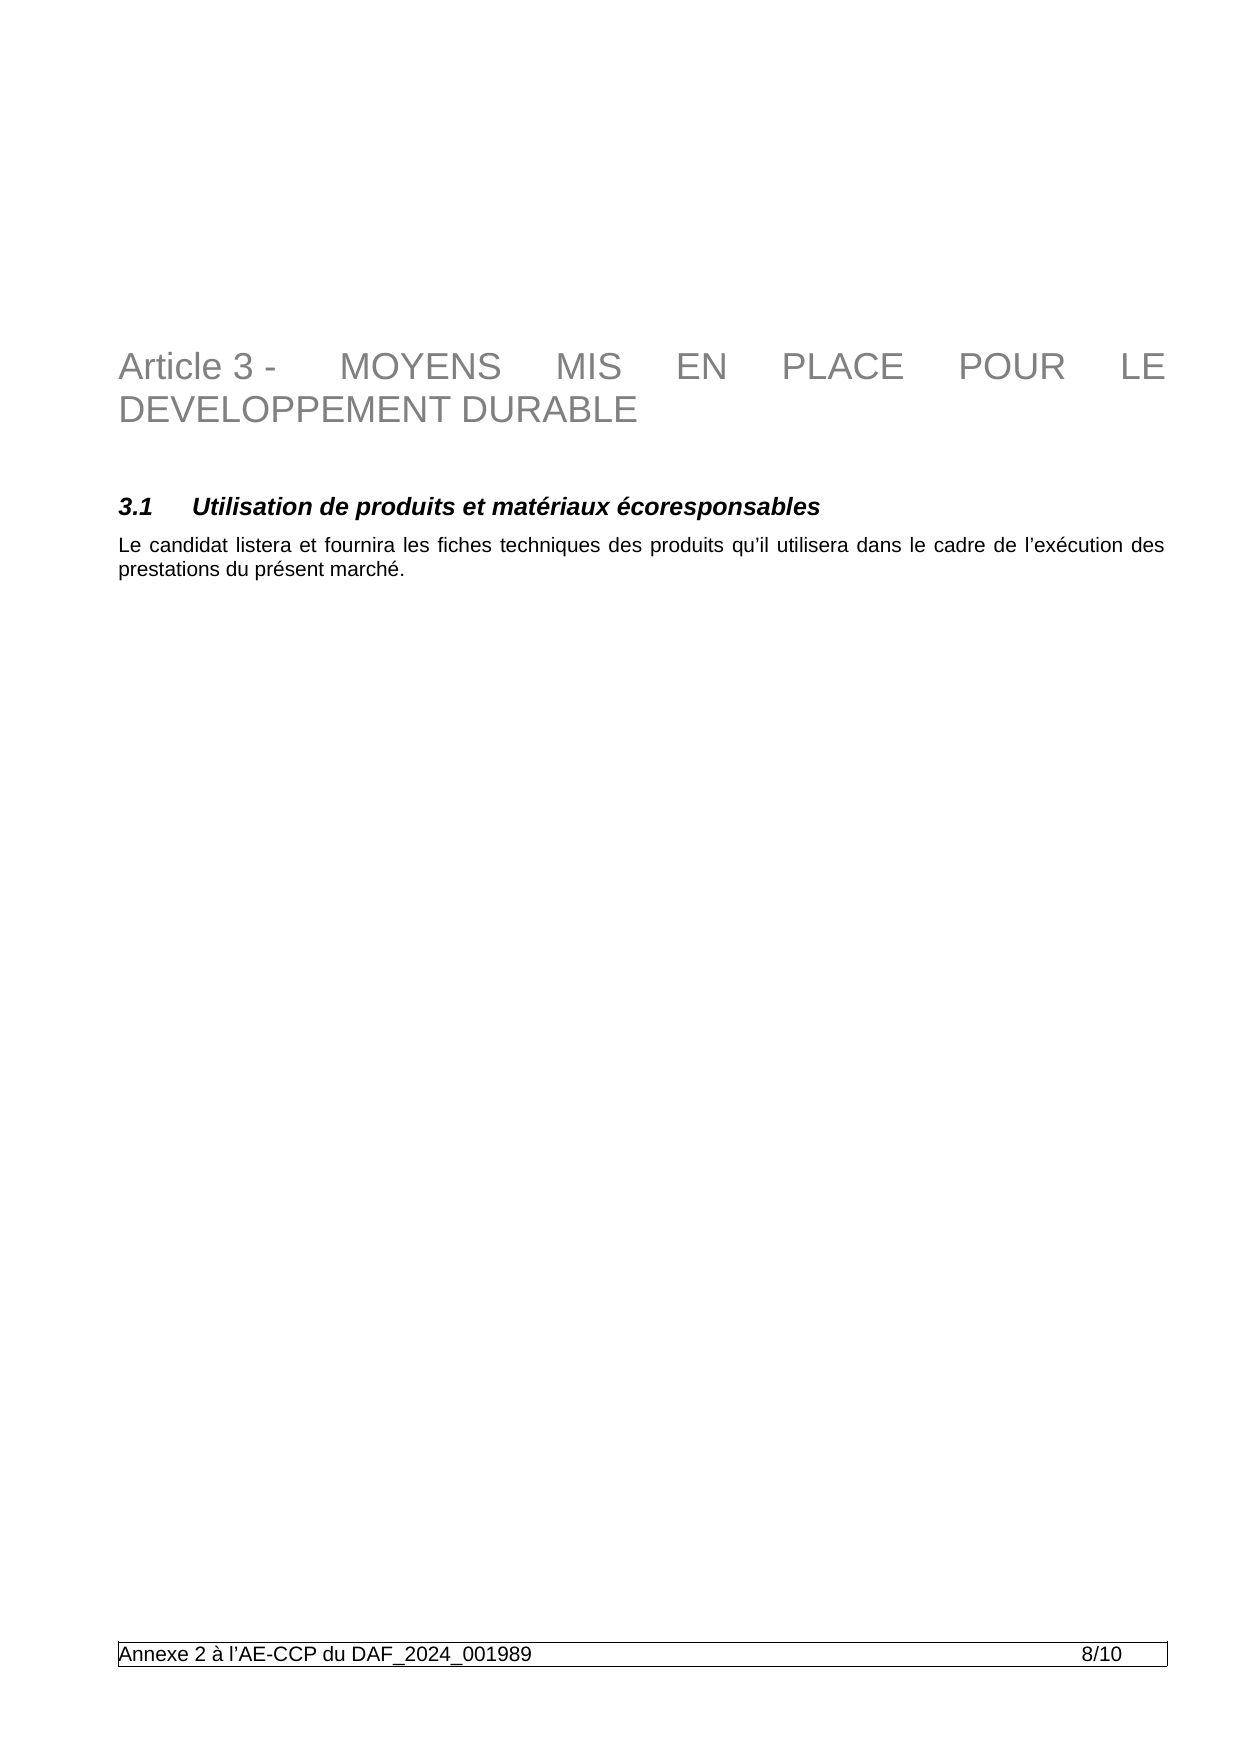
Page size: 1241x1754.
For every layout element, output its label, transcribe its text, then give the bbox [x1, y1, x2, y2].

subtitle Utilisation de produits et matériaux écoresponsables [118, 492, 1167, 520]
text Le candidat listera et fournira les fiches techniques des produits qu’il utilisera dans le cadre de l’exécution des prestations du présent marché. [118, 533, 1167, 581]
subtitle MOYENS MIS EN PLACE POUR LE DEVELOPPEMENT DURABLE [118, 344, 1167, 430]
